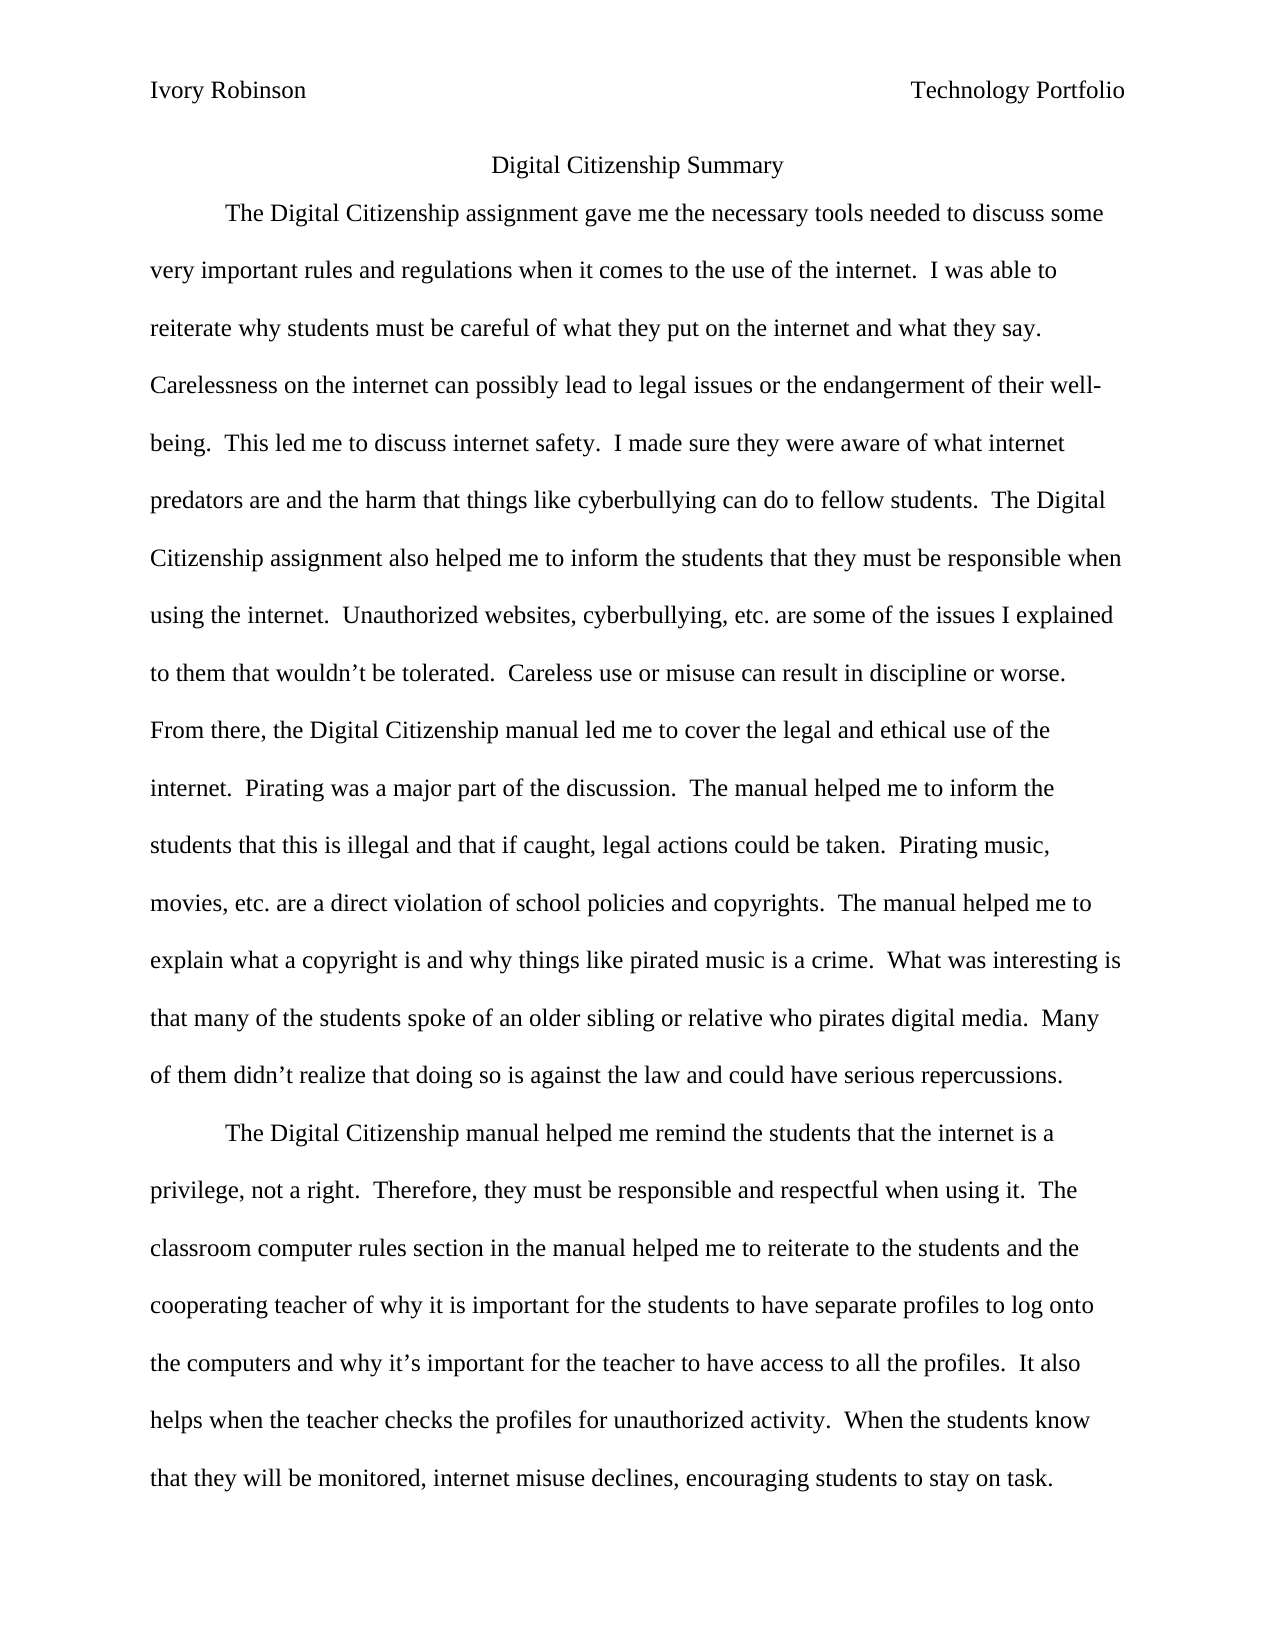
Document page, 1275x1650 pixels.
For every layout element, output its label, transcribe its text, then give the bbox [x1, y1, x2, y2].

text The Digital Citizenship assignment gave me the necessary tools needed to discuss some very important rules and regulations when it comes to the use of the internet. I was able to reiterate why students must be careful of what they put on the internet and what they say. Carelessness on the internet can possibly lead to legal issues or the endangerment of their well-being. This led me to discuss internet safety. I made sure they were aware of what internet predators are and the harm that things like cyberbullying can do to fellow students. The Digital Citizenship assignment also helped me to inform the students that they must be responsible when using the internet. Unauthorized websites, cyberbullying, etc. are some of the issues I explained to them that wouldn’t be tolerated. Careless use or misuse can result in discipline or worse. From there, the Digital Citizenship manual led me to cover the legal and ethical use of the internet. Pirating was a major part of the discussion. The manual helped me to inform the students that this is illegal and that if caught, legal actions could be taken. Pirating music, movies, etc. are a direct violation of school policies and copyrights. The manual helped me to explain what a copyright is and why things like pirated music is a crime. What was interesting is that many of the students spoke of an older sibling or relative who pirates digital media. Many of them didn’t realize that doing so is against the law and could have serious repercussions. [150, 198, 1125, 1089]
text The Digital Citizenship manual helped me remind the students that the internet is a privilege, not a right. Therefore, they must be responsible and respectful when using it. The classroom computer rules section in the manual helped me to reiterate to the students and the cooperating teacher of why it is important for the students to have separate profiles to log onto the computers and why it’s important for the teacher to have access to all the profiles. It also helps when the teacher checks the profiles for unauthorized activity. When the students know that they will be monitored, internet misuse declines, encouraging students to stay on task. [150, 1118, 1125, 1491]
text Digital Citizenship Summary [150, 150, 1125, 179]
